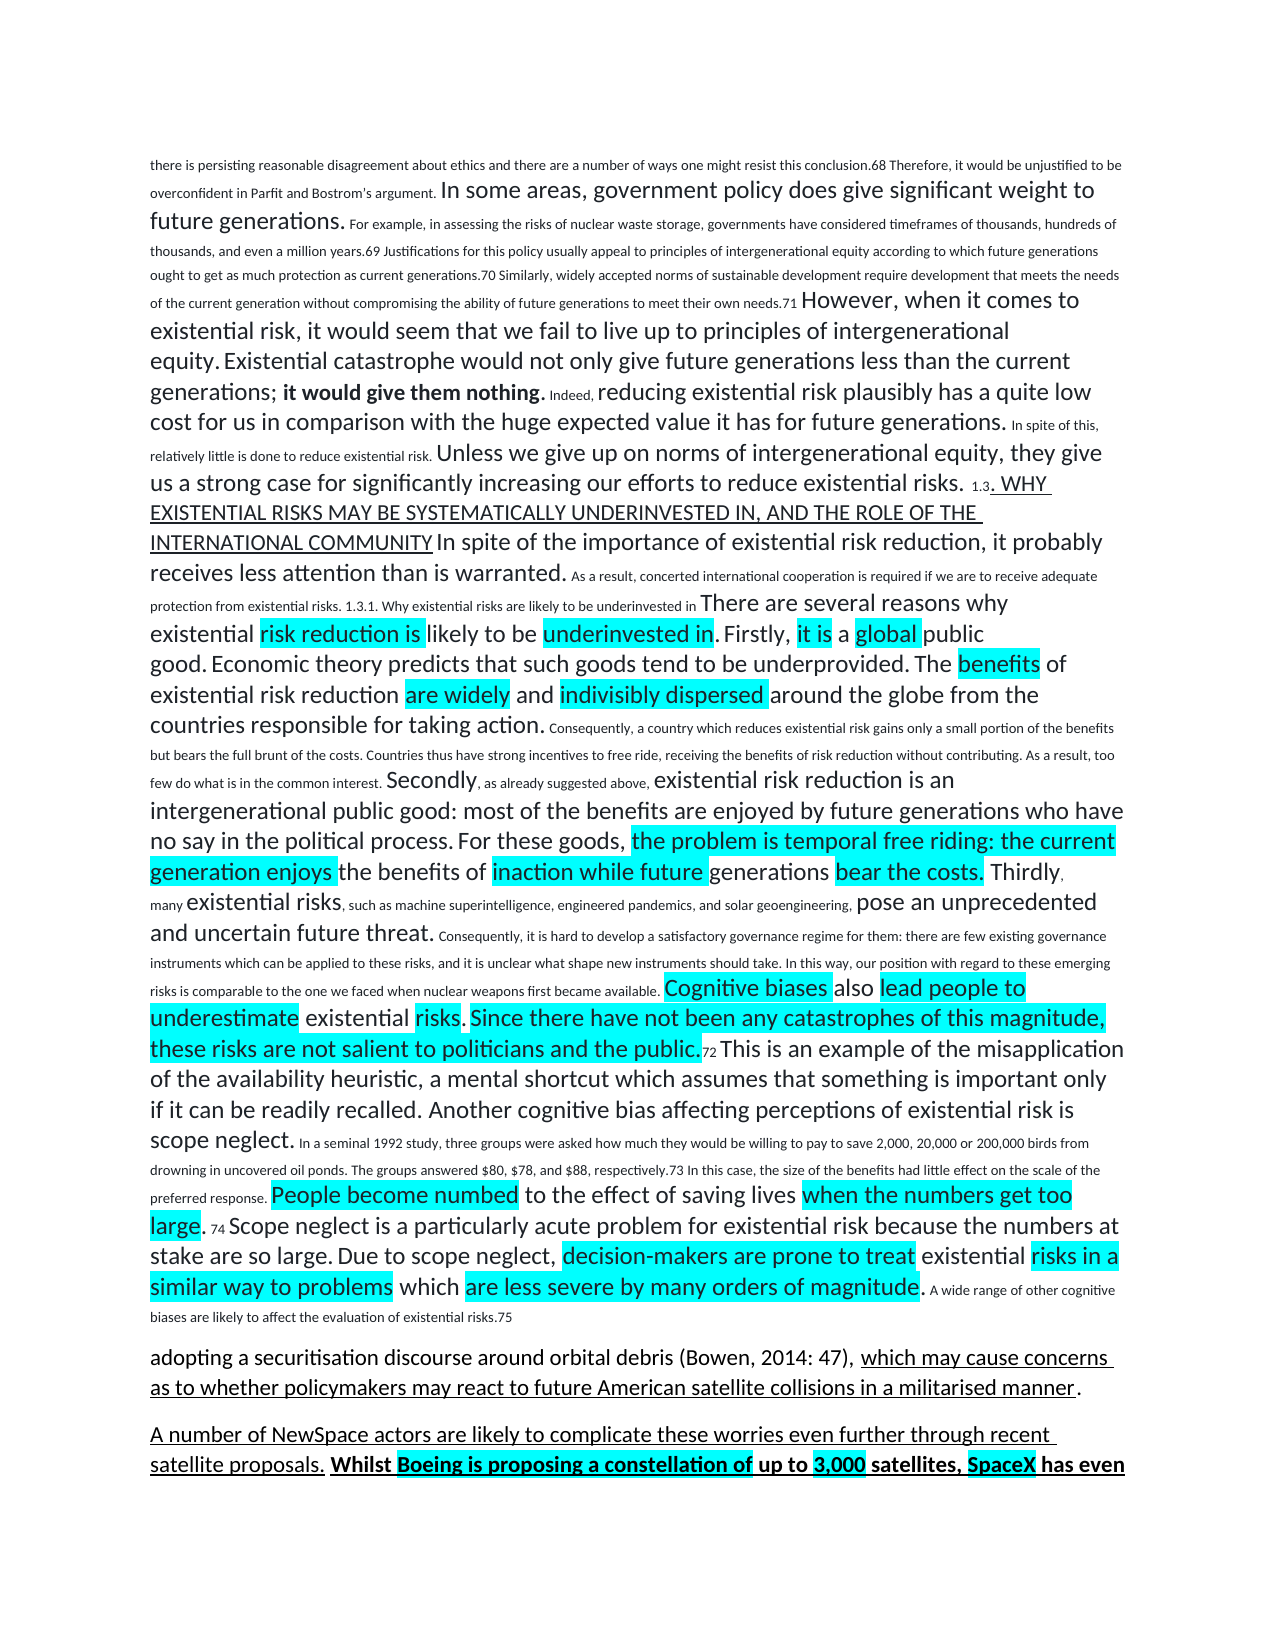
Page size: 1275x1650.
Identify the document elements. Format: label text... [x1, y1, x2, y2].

text adopting a securitisation discourse around orbital debris (Bowen, 2014: 47), which may cause concerns as to whether policymakers may react to future American satellite collisions in a militarised manner. [150, 1343, 1125, 1401]
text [150, 1420, 1125, 1478]
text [150, 150, 1125, 1326]
